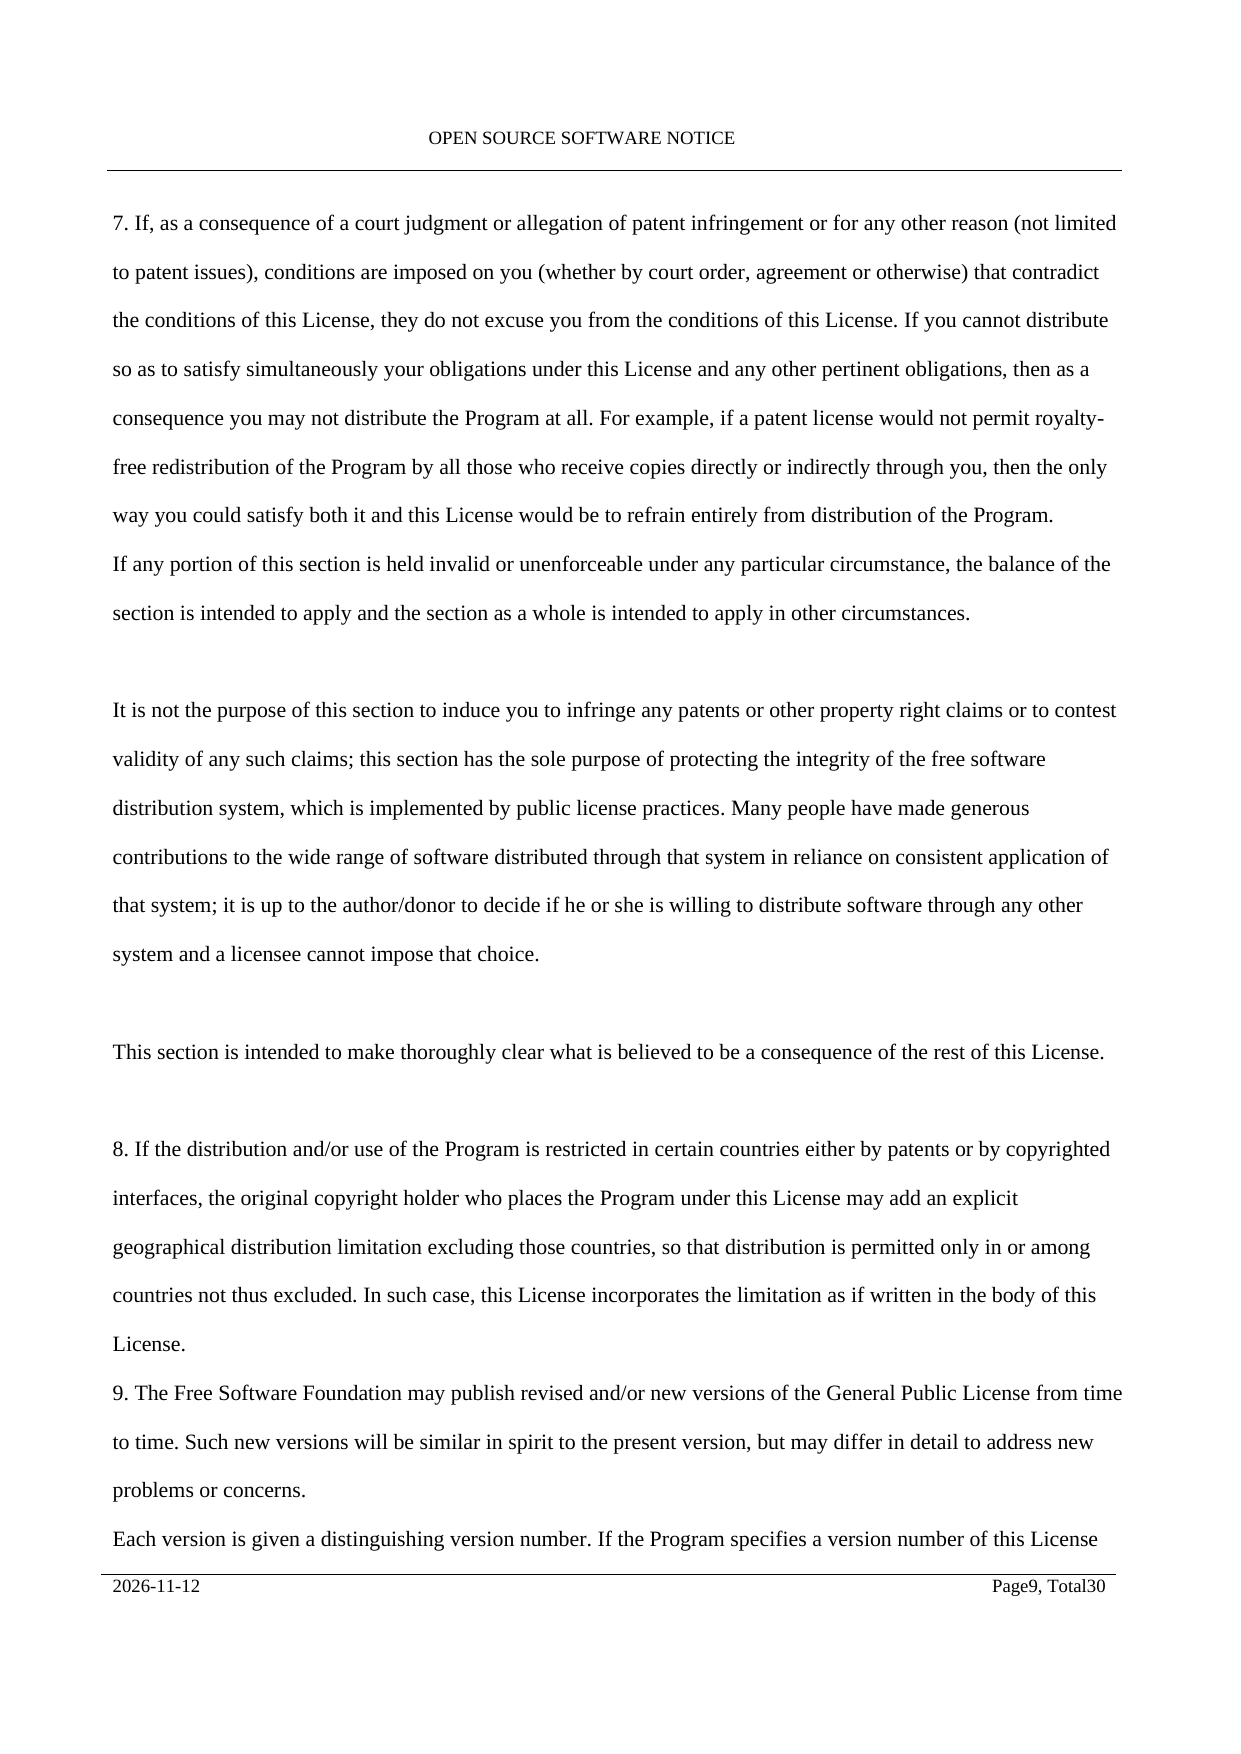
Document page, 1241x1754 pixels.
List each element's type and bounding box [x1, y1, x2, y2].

text [112, 206, 1128, 1555]
